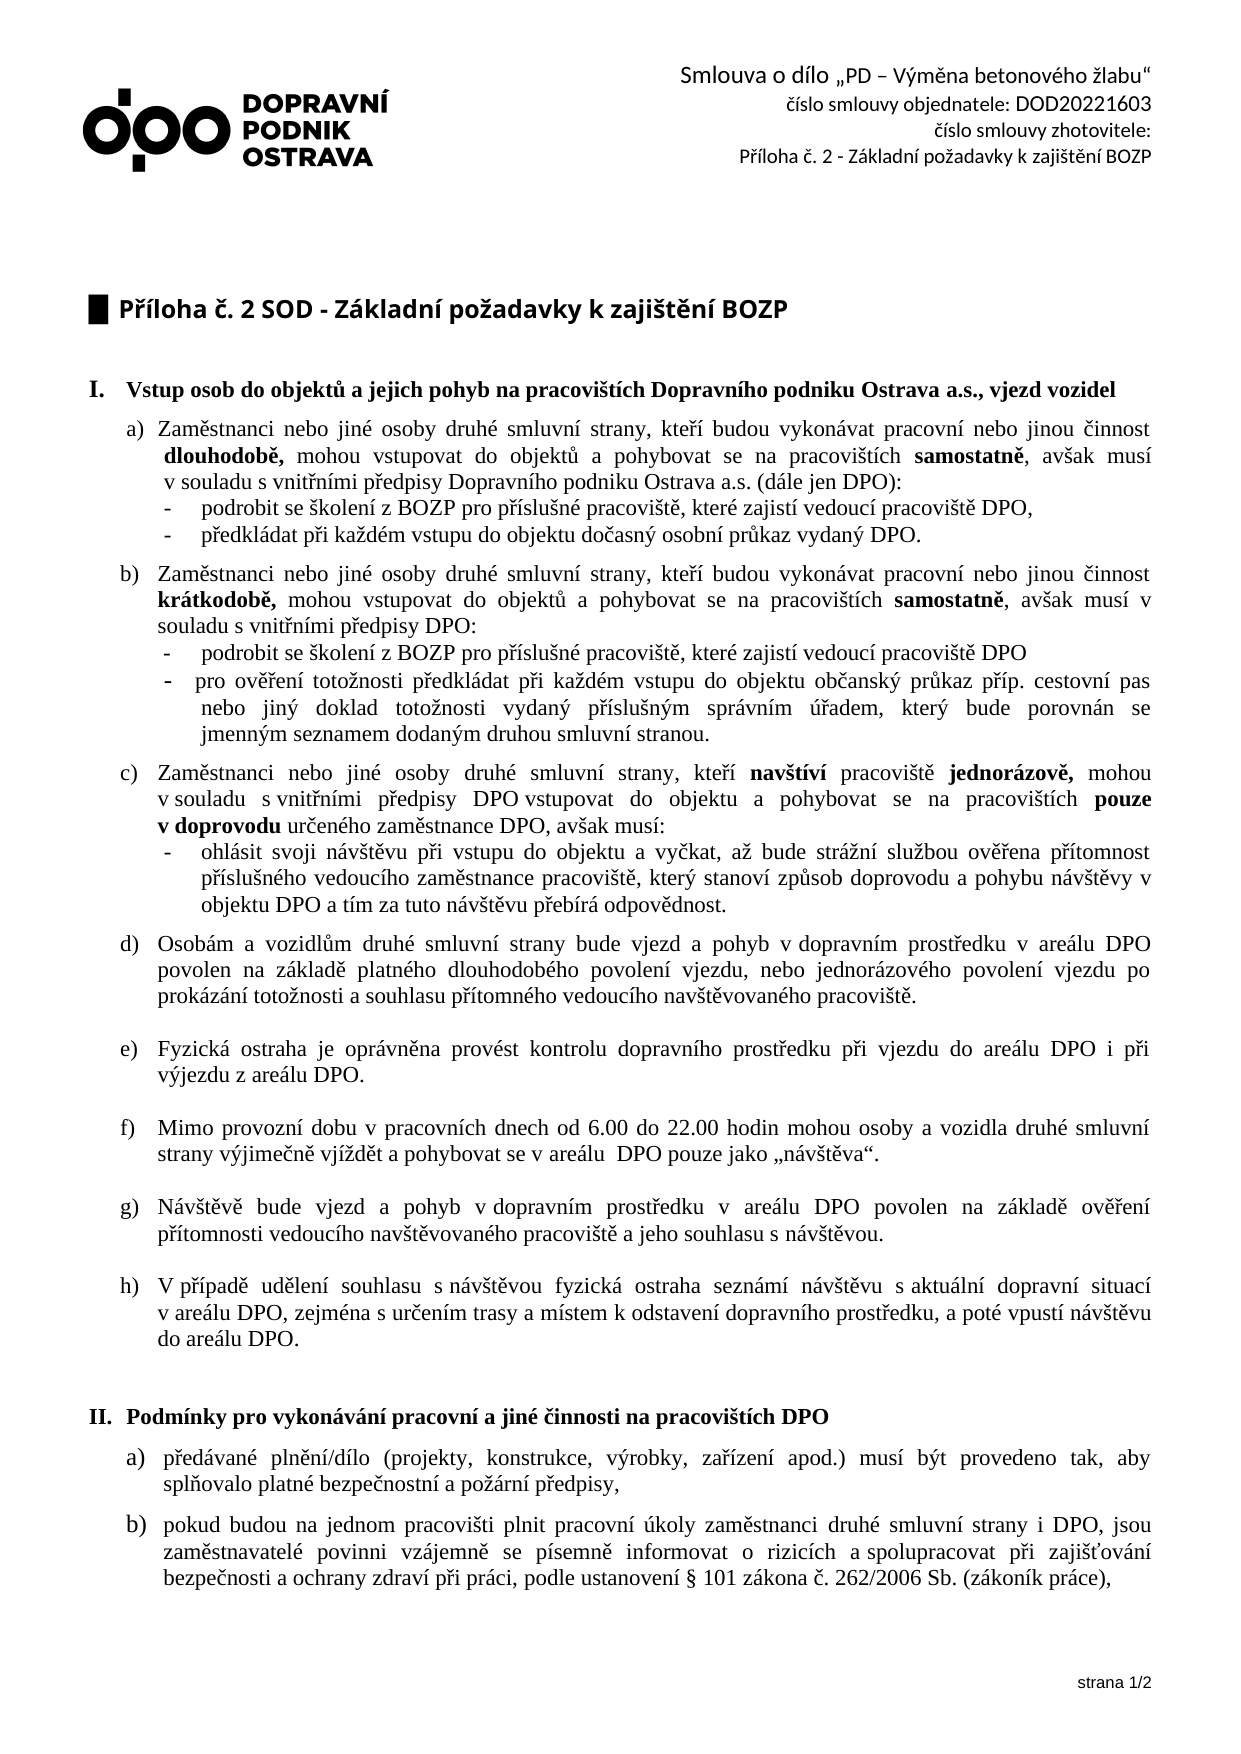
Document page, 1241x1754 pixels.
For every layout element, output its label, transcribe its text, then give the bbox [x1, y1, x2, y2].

list Zaměstnanci nebo jiné osoby druhé smluvní strany, kteří budou vykonávat pracovní nebo jinou činnost krátkodobě, mohou vstupovat do objektů a pohybovat se na pracovištích samostatně, avšak musí v souladu s vnitřními předpisy DPO: [120, 560, 1152, 639]
list Návštěvě bude vjezd a pohyb v dopravním prostředku v areálu DPO povolen na základě ověření přítomnosti vedoucího navštěvovaného pracoviště a jeho souhlasu s návštěvou. [120, 1193, 1152, 1246]
list Mimo provozní dobu v pracovních dnech od 6.00 do 22.00 hodin mohou osoby a vozidla druhé smluvní strany výjimečně vjíždět a pohybovat se v areálu DPO pouze jako „návštěva“. [120, 1114, 1152, 1167]
list Osobám a vozidlům druhé smluvní strany bude vjezd a pohyb v dopravním prostředku v areálu DPO povolen na základě platného dlouhodobého povolení vjezdu, nebo jednorázového povolení vjezdu po prokázání totožnosti a souhlasu přítomného vedoucího navštěvovaného pracoviště. [120, 930, 1152, 1009]
list Fyzická ostraha je oprávněna provést kontrolu dopravního prostředku při vjezdu do areálu DPO i při výjezdu z areálu DPO. [120, 1035, 1152, 1088]
text - podrobit se školení z BOZP pro příslušné pracoviště, které zajistí vedoucí pracoviště DPO, [164, 494, 1152, 521]
text - podrobit se školení z BOZP pro příslušné pracoviště, které zajistí vedoucí pracoviště DPO [157, 639, 1152, 665]
list pokud budou na jednom pracovišti plnit pracovní úkoly zaměstnanci druhé smluvní strany i DPO, jsou zaměstnavatelé povinni vzájemně se písemně informovat o rizicích a spolupracovat při zajišťování bezpečnosti a ochrany zdraví při práci, podle ustanovení § 101 zákona č. 262/2006 Sb. (zákoník práce), [126, 1509, 1152, 1591]
text - předkládat při každém vstupu do objektu dočasný osobní průkaz vydaný DPO. [164, 521, 1152, 547]
list předávané plnění/dílo (projekty, konstrukce, výrobky, zařízení apod.) musí být provedeno tak, aby splňovalo platné bezpečnostní a požární předpisy, [126, 1442, 1152, 1497]
list pro ověření totožnosti předkládat při každém vstupu do objektu občanský průkaz příp. cestovní pas nebo jiný doklad totožnosti vydaný příslušným správním úřadem, který bude porovnán se jmenným seznamem dodaným druhou smluvní stranou. [164, 665, 1152, 747]
text II. Podmínky pro vykonávání pracovní a jiné činnosti na pracovištích DPO [89, 1403, 1152, 1429]
list Zaměstnanci nebo jiné osoby druhé smluvní strany, kteří navštíví pracoviště jednorázově, mohou v souladu s vnitřními předpisy DPO vstupovat do objektu a pohybovat se na pracovištích pouze v doprovodu určeného zaměstnance DPO, avšak musí: [120, 759, 1152, 838]
list V případě udělení souhlasu s návštěvou fyzická ostraha seznámí návštěvu s aktuální dopravní situací v areálu DPO, zejména s určením trasy a místem k odstavení dopravního prostředku, a poté vpustí návštěvu do areálu DPO. [120, 1272, 1152, 1351]
text - ohlásit svoji návštěvu při vstupu do objektu a vyčkat, až bude strážní službou ověřena přítomnost příslušného vedoucího zaměstnance pracoviště, který stanoví způsob doprovodu a pohybu návštěvy v objektu DPO a tím za tuto návštěvu přebírá odpovědnost. [164, 838, 1152, 917]
text I. Vstup osob do objektů a jejich pohyb na pracovištích Dopravního podniku Ostrava a.s., vjezd vozidel [89, 374, 1152, 403]
picture [82, 88, 390, 172]
subtitle █ Příloha č. 2 SOD - Základní požadavky k zajištění BOZP [89, 293, 1152, 324]
list Zaměstnanci nebo jiné osoby druhé smluvní strany, kteří budou vykonávat pracovní nebo jinou činnost dlouhodobě, mohou vstupovat do objektů a pohybovat se na pracovištích samostatně, avšak musí v souladu s vnitřními předpisy Dopravního podniku Ostrava a.s. (dále jen DPO): [126, 415, 1152, 494]
